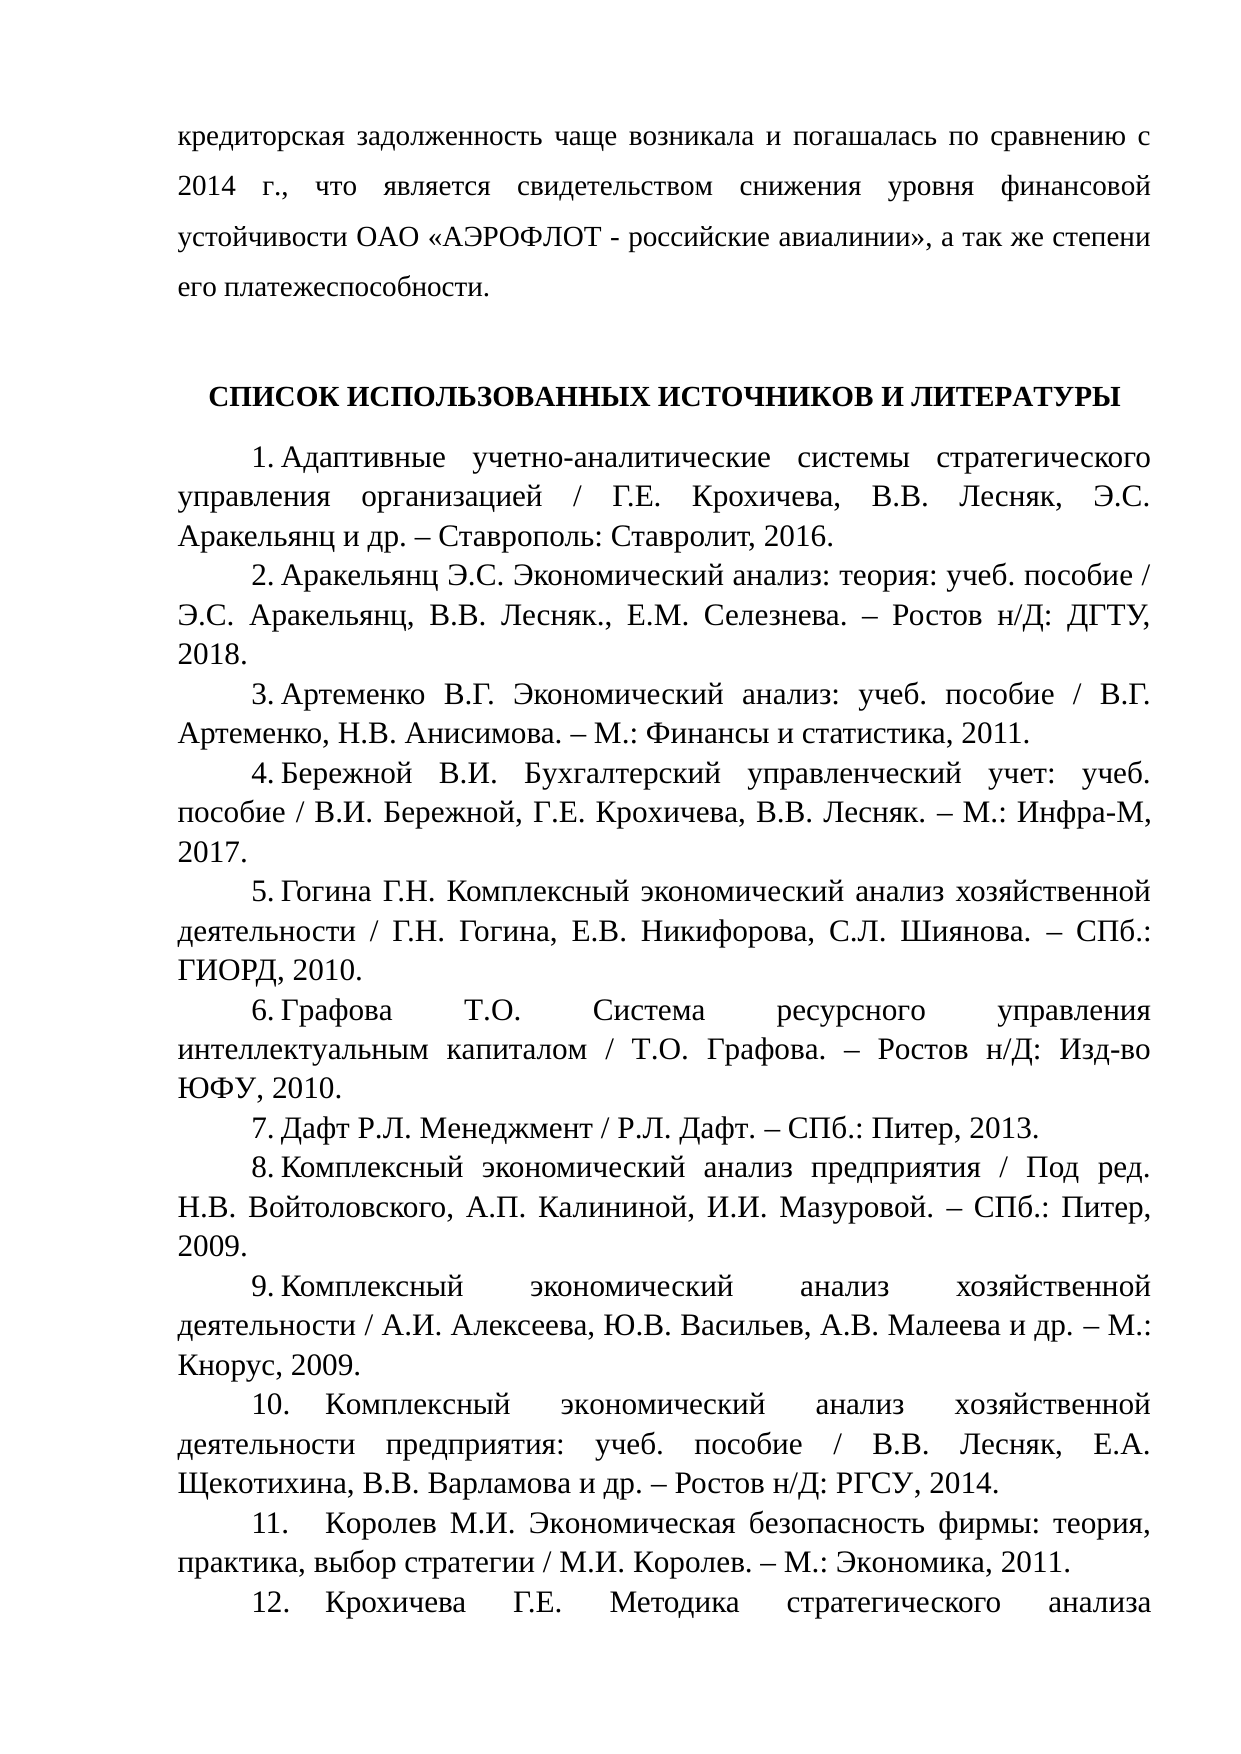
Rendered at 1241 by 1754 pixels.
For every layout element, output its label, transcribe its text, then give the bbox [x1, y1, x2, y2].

list Графова Т.О. Система ресурсного управления интеллектуальным капиталом / Т.О. Графова. – Ростов н/Д: Изд-во ЮФУ, 2010. [177, 991, 1152, 1106]
list Бережной В.И. Бухгалтерский управленческий учет: учеб. пособие / В.И. Бережной, Г.Е. Крохичева, В.В. Лесняк. – М.: Инфра-М, 2017. [177, 754, 1152, 869]
list Артеменко В.Г. Экономический анализ: учеб. пособие / В.Г. Артеменко, Н.В. Анисимова. – М.: Финансы и статистика, 2011. [177, 675, 1152, 750]
list Королев М.И. Экономическая безопасность фирмы: теория, практика, выбор стратегии / М.И. Королев. – М.: Экономика, 2011. [177, 1504, 1152, 1579]
list Комплексный экономический анализ хозяйственной деятельности / А.И. Алексеева, Ю.В. Васильев, А.В. Малеева и др. – М.: Кнорус, 2009. [177, 1267, 1152, 1382]
list Аракельянц Э.С. Экономический анализ: теория: учеб. пособие / Э.С. Аракельянц, В.В. Лесняк., Е.М. Селезнева. – Ростов н/Д: ДГТУ, 2018. [177, 557, 1152, 671]
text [177, 118, 1152, 303]
list Комплексный экономический анализ хозяйственной деятельности предприятия: учеб. пособие / В.В. Лесняк, Е.А. Щекотихина, В.В. Варламова и др. – Ростов н/Д: РГСУ, 2014. [177, 1386, 1152, 1501]
text СПИСОК ИСПОЛЬЗОВАННЫХ ИСТОЧНИКОВ И ЛИТЕРАТУРЫ [177, 379, 1152, 412]
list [177, 1583, 1152, 1619]
list Адаптивные учетно-аналитические системы стратегического управления организацией / Г.Е. Крохичева, В.В. Лесняк, Э.С. Аракельянц и др. – Ставрополь: Ставролит, 2016. [177, 438, 1152, 553]
list Дафт Р.Л. Менеджмент / Р.Л. Дафт. – СПб.: Питер, 2013. [177, 1109, 1152, 1145]
list Гогина Г.Н. Комплексный экономический анализ хозяйственной деятельности / Г.Н. Гогина, Е.В. Никифорова, С.Л. Шиянова. – СПб.: ГИОРД, 2010. [177, 872, 1152, 987]
list Комплексный экономический анализ предприятия / Под ред. Н.В. Войтоловского, А.П. Калининой, И.И. Мазуровой. – СПб.: Питер, 2009. [177, 1149, 1152, 1264]
